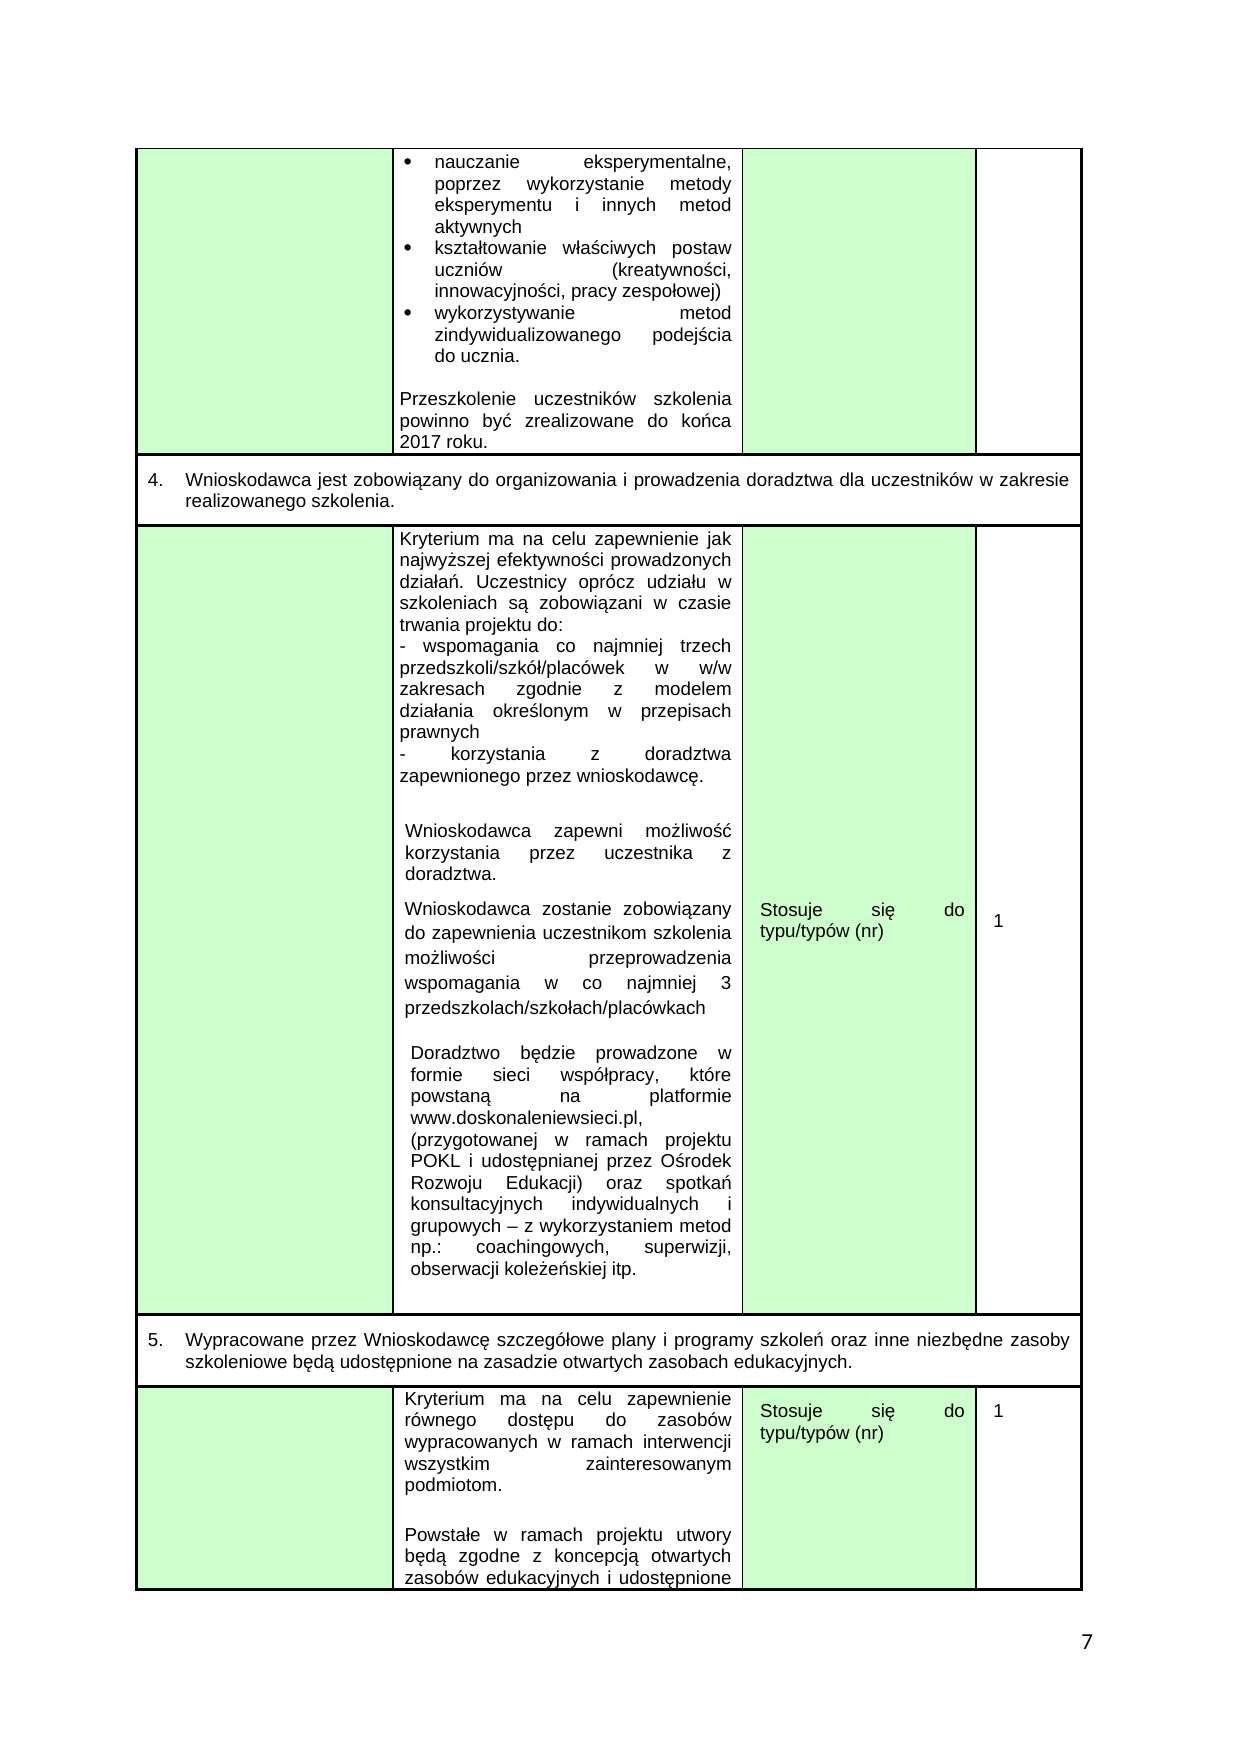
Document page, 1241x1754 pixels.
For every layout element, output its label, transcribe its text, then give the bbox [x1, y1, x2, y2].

table_cell 1 [977, 527, 1080, 1313]
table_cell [394, 149, 742, 453]
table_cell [743, 1388, 975, 1588]
table_cell [138, 149, 392, 453]
table_cell 1 [977, 149, 1080, 453]
table_cell Kryterium ma na celu zapewnienie jak najwyższej efektywności prowadzonych działań. Uczestnicy oprócz udziału w szkoleniach są zobowiązani w czasie trwania projektu do: - wspomagania co najmniej trzech przedszkoli/szkół/placówek w w/w zakresach zgodnie z modelem działania określonym w przepisach prawnych - korzystania z doradztwa zapewnionego przez wnioskodawcę. Wnioskodawca zapewni możliwość korzystania przez uczestnika z doradztwa. Wnioskodawca zostanie zobowiązany do zapewnienia uczestnikom szkolenia możliwości przeprowadzenia wspomagania w co najmniej 3 przedszkolach/szkołach/placówkach Doradztwo będzie prowadzone w formie sieci współpracy, które powstaną na platformie www.doskonaleniewsieci.pl, (przygotowanej w ramach projektu POKL i udostępnianej przez Ośrodek Rozwoju Edukacji) oraz spotkań konsultacyjnych indywidualnych i grupowych – z wykorzystaniem metod np.: coachingowych, superwizji, obserwacji koleżeńskiej itp. [394, 527, 742, 1313]
table_cell Wypracowane przez Wnioskodawcę szczegółowe plany i programy szkoleń oraz inne niezbędne zasoby szkoleniowe będą udostępnione na zasadzie otwartych zasobach edukacyjnych. [138, 1316, 1080, 1384]
table_cell [138, 1388, 392, 1588]
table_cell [394, 1388, 742, 1588]
table_cell [138, 527, 392, 1313]
table_cell 1 [977, 1388, 1080, 1588]
table_cell Wnioskodawca jest zobowiązany do organizowania i prowadzenia doradztwa dla uczestników w zakresie realizowanego szkolenia. [138, 456, 1080, 524]
table_cell Stosuje się do typu/typów (nr) [743, 527, 975, 1313]
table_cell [743, 149, 975, 453]
